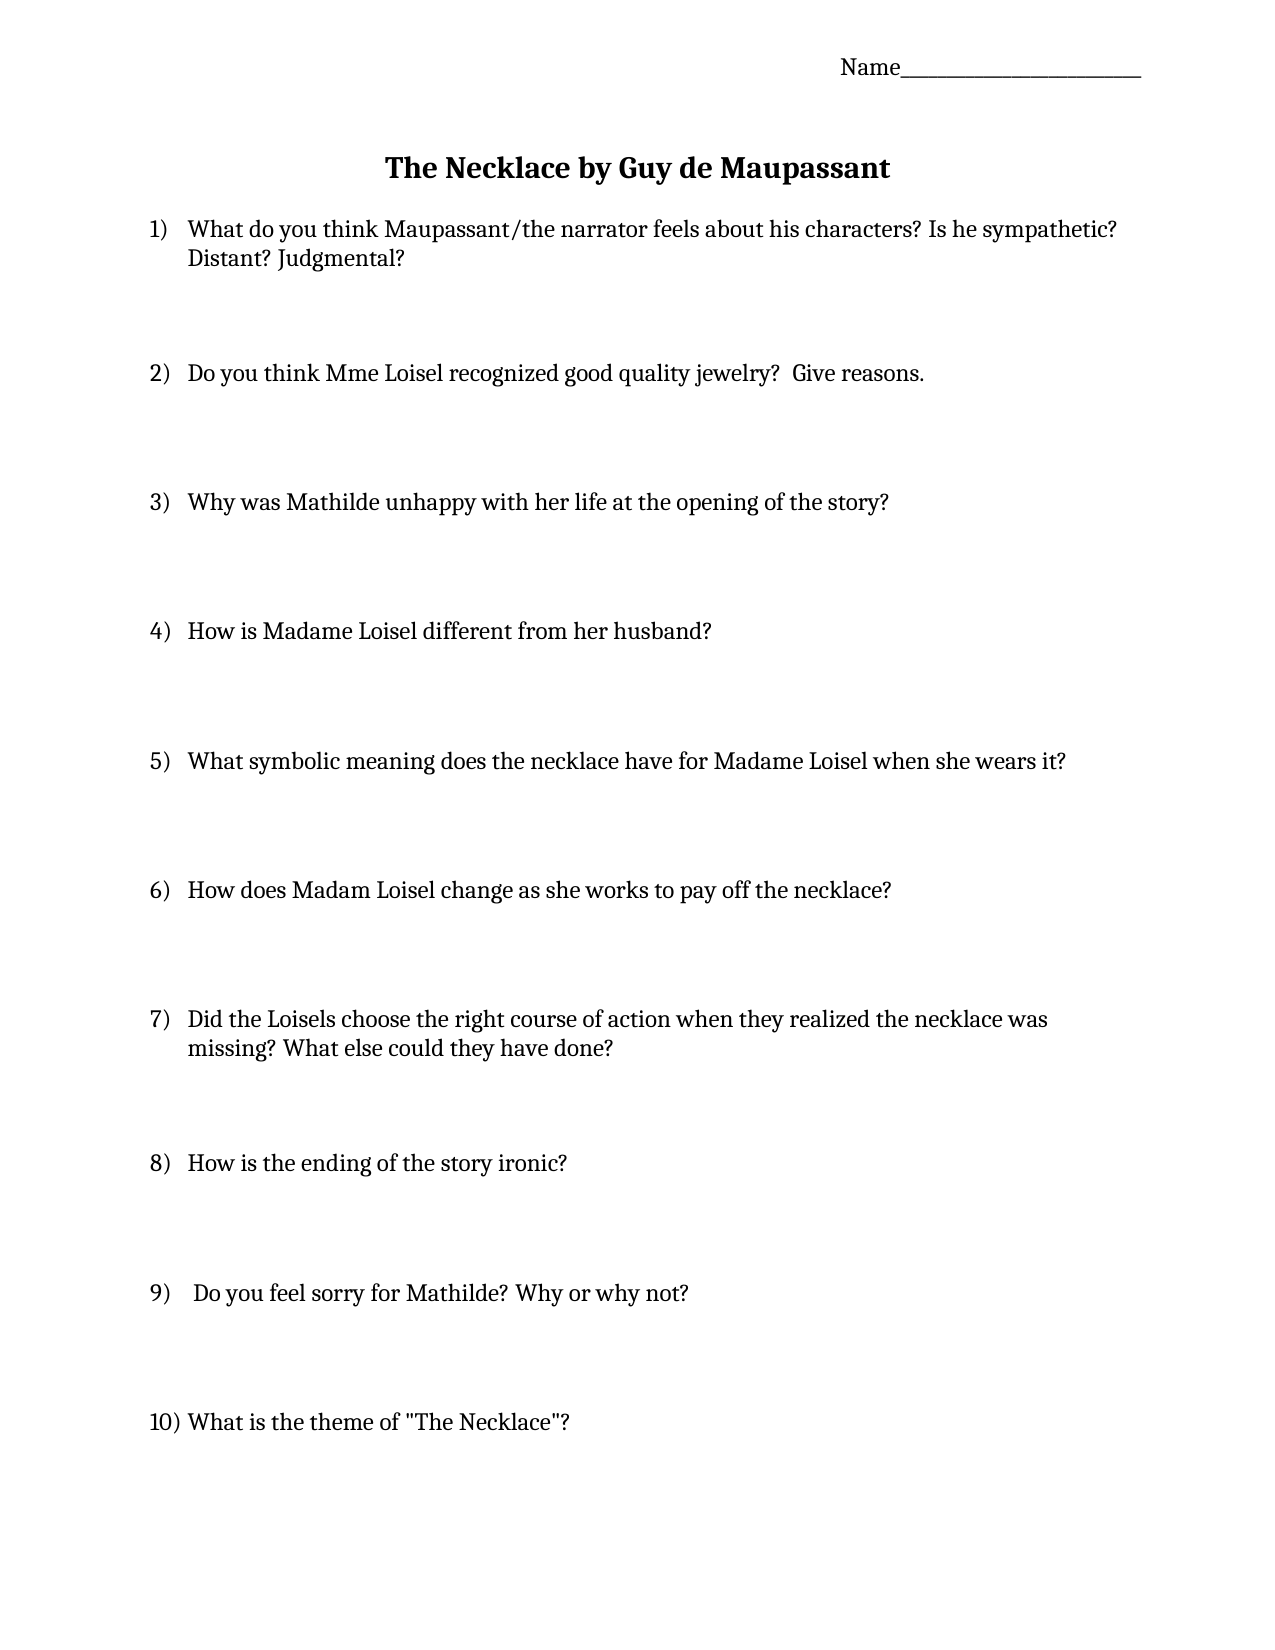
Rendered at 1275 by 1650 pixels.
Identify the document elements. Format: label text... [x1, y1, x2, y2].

list Did the Loisels choose the right course of action when they realized the necklace was missing? What else could they have done? [150, 1005, 1125, 1063]
list How does Madam Loisel change as she works to pay off the necklace? [150, 876, 1125, 905]
list Do you feel sorry for Mathilde? Why or why not? [150, 1278, 1125, 1307]
list How is the ending of the story ironic? [150, 1149, 1125, 1178]
list How is Madame Loisel different from her husband? [150, 617, 1125, 646]
list What symbolic meaning does the necklace have for Madame Loisel when she wears it? [150, 747, 1125, 775]
list What do you think Maupassant/the narrator feels about his characters? Is he sympathetic? Distant? Judgmental? [150, 215, 1125, 272]
list What is the theme of "The Necklace"? [150, 1408, 1125, 1480]
text The Necklace by Guy de Maupassant [150, 150, 1125, 186]
list Why was Mathilde unhappy with her life at the opening of the story? [150, 488, 1125, 517]
list Do you think Mme Loisel recognized good quality jewelry? Give reasons. [150, 358, 1125, 387]
